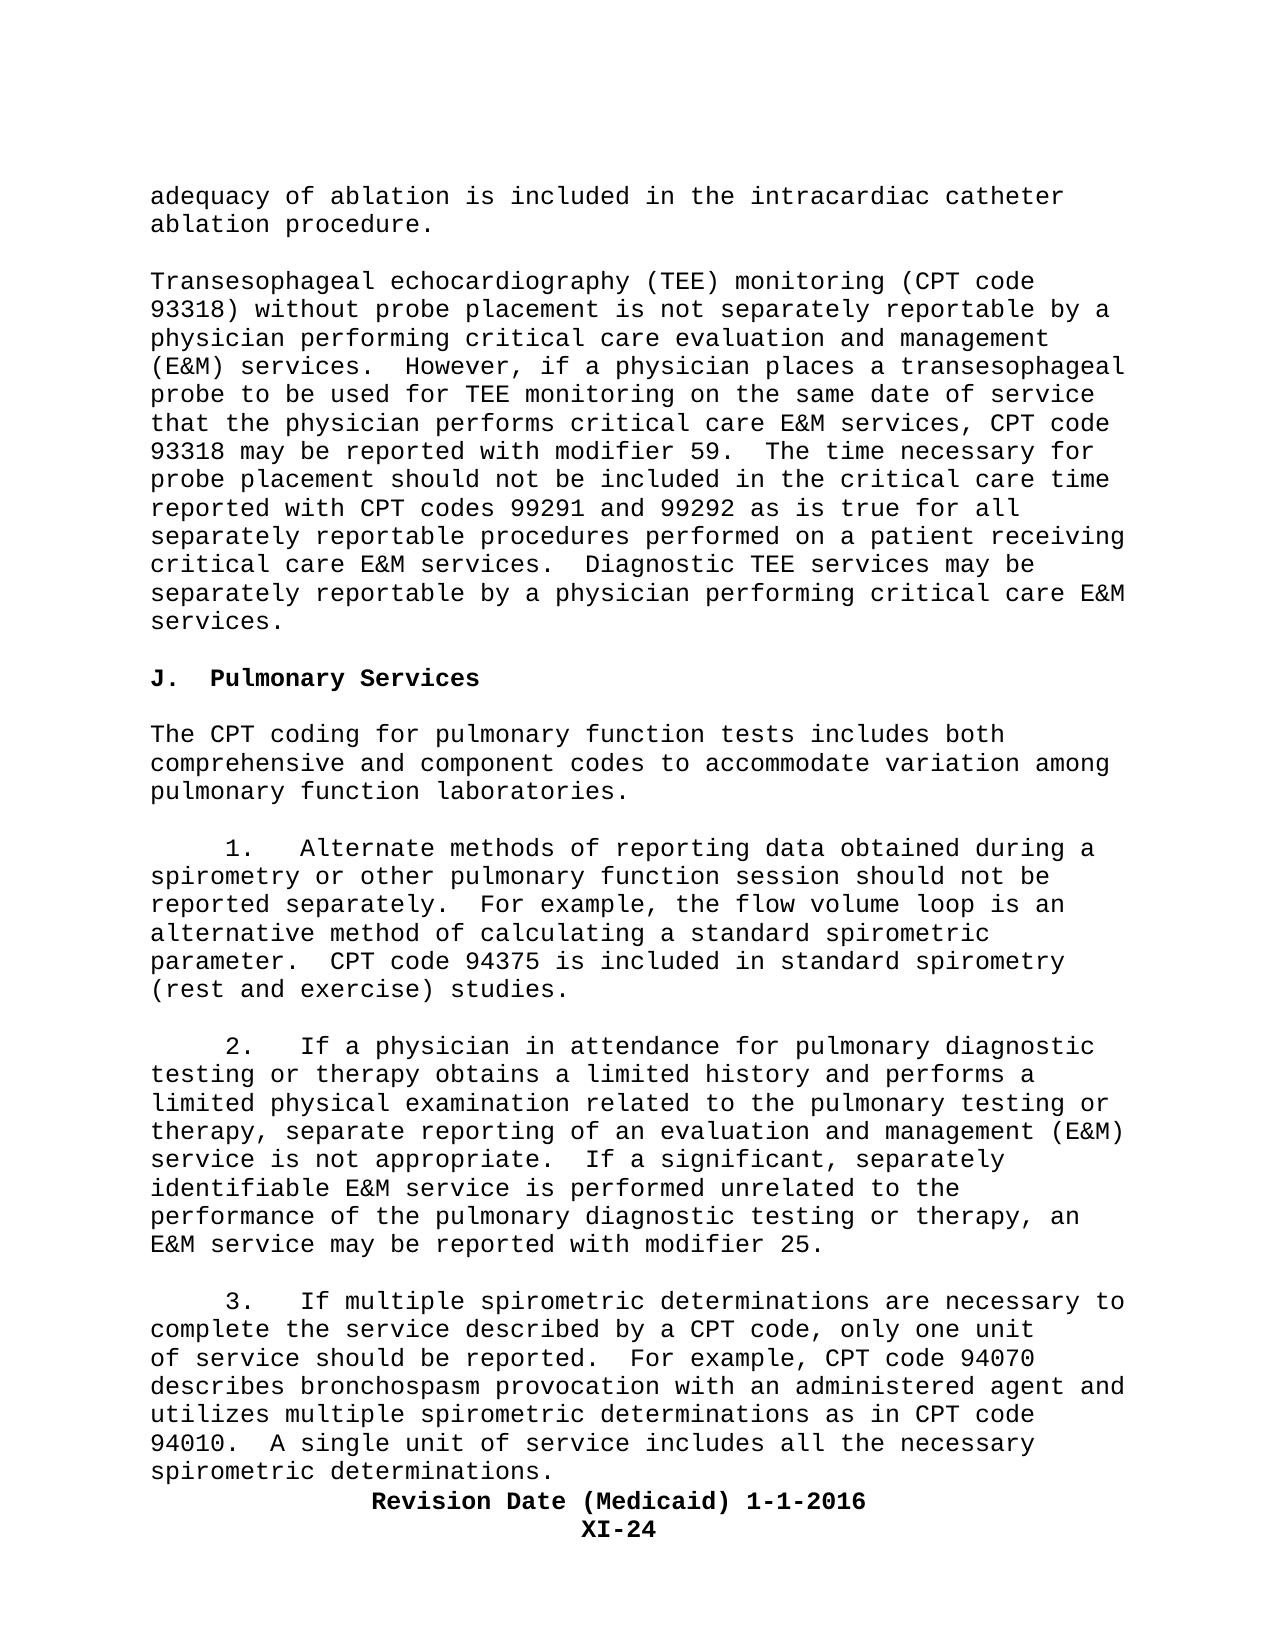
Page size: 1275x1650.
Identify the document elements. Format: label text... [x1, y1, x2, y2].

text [150, 183, 1125, 240]
text J. Pulmonary Services [150, 665, 1125, 693]
list If multiple spirometric determinations are necessary to complete the service described by a CPT code, only one unit [150, 1288, 1125, 1345]
list If a physician in attendance for pulmonary diagnostic testing or therapy obtains a limited history and performs a limited physical examination related to the pulmonary testing or therapy, separate reporting of an evaluation and management (E&M) service is not appropriate. If a significant, separately identifiable E&M service is performed unrelated to the performance of the pulmonary diagnostic testing or therapy, an E&M service may be reported with modifier 25. [150, 1033, 1125, 1260]
text Transesophageal echocardiography (TEE) monitoring (CPT code 93318) without probe placement is not separately reportable by a physician performing critical care evaluation and management (E&M) services. However, if a physician places a transesophageal probe to be used for TEE monitoring on the same date of service that the physician performs critical care E&M services, CPT code 93318 may be reported with modifier 59. The time necessary for probe placement should not be included in the critical care time reported with CPT codes 99291 and 99292 as is true for all separately reportable procedures performed on a patient receiving critical care E&M services. Diagnostic TEE services may be separately reportable by a physician performing critical care E&M services. [150, 268, 1125, 637]
text of service should be reported. For example, CPT code 94070 describes bronchospasm provocation with an administered agent and utilizes multiple spirometric determinations as in CPT code 94010. A single unit of service includes all the necessary spirometric determinations. [150, 1345, 1125, 1487]
text The CPT coding for pulmonary function tests includes both comprehensive and component codes to accommodate variation among pulmonary function laboratories. [150, 722, 1125, 807]
list Alternate methods of reporting data obtained during a spirometry or other pulmonary function session should not be reported separately. For example, the flow volume loop is an alternative method of calculating a standard spirometric parameter. CPT code 94375 is included in standard spirometry (rest and exercise) studies. [150, 835, 1125, 1005]
